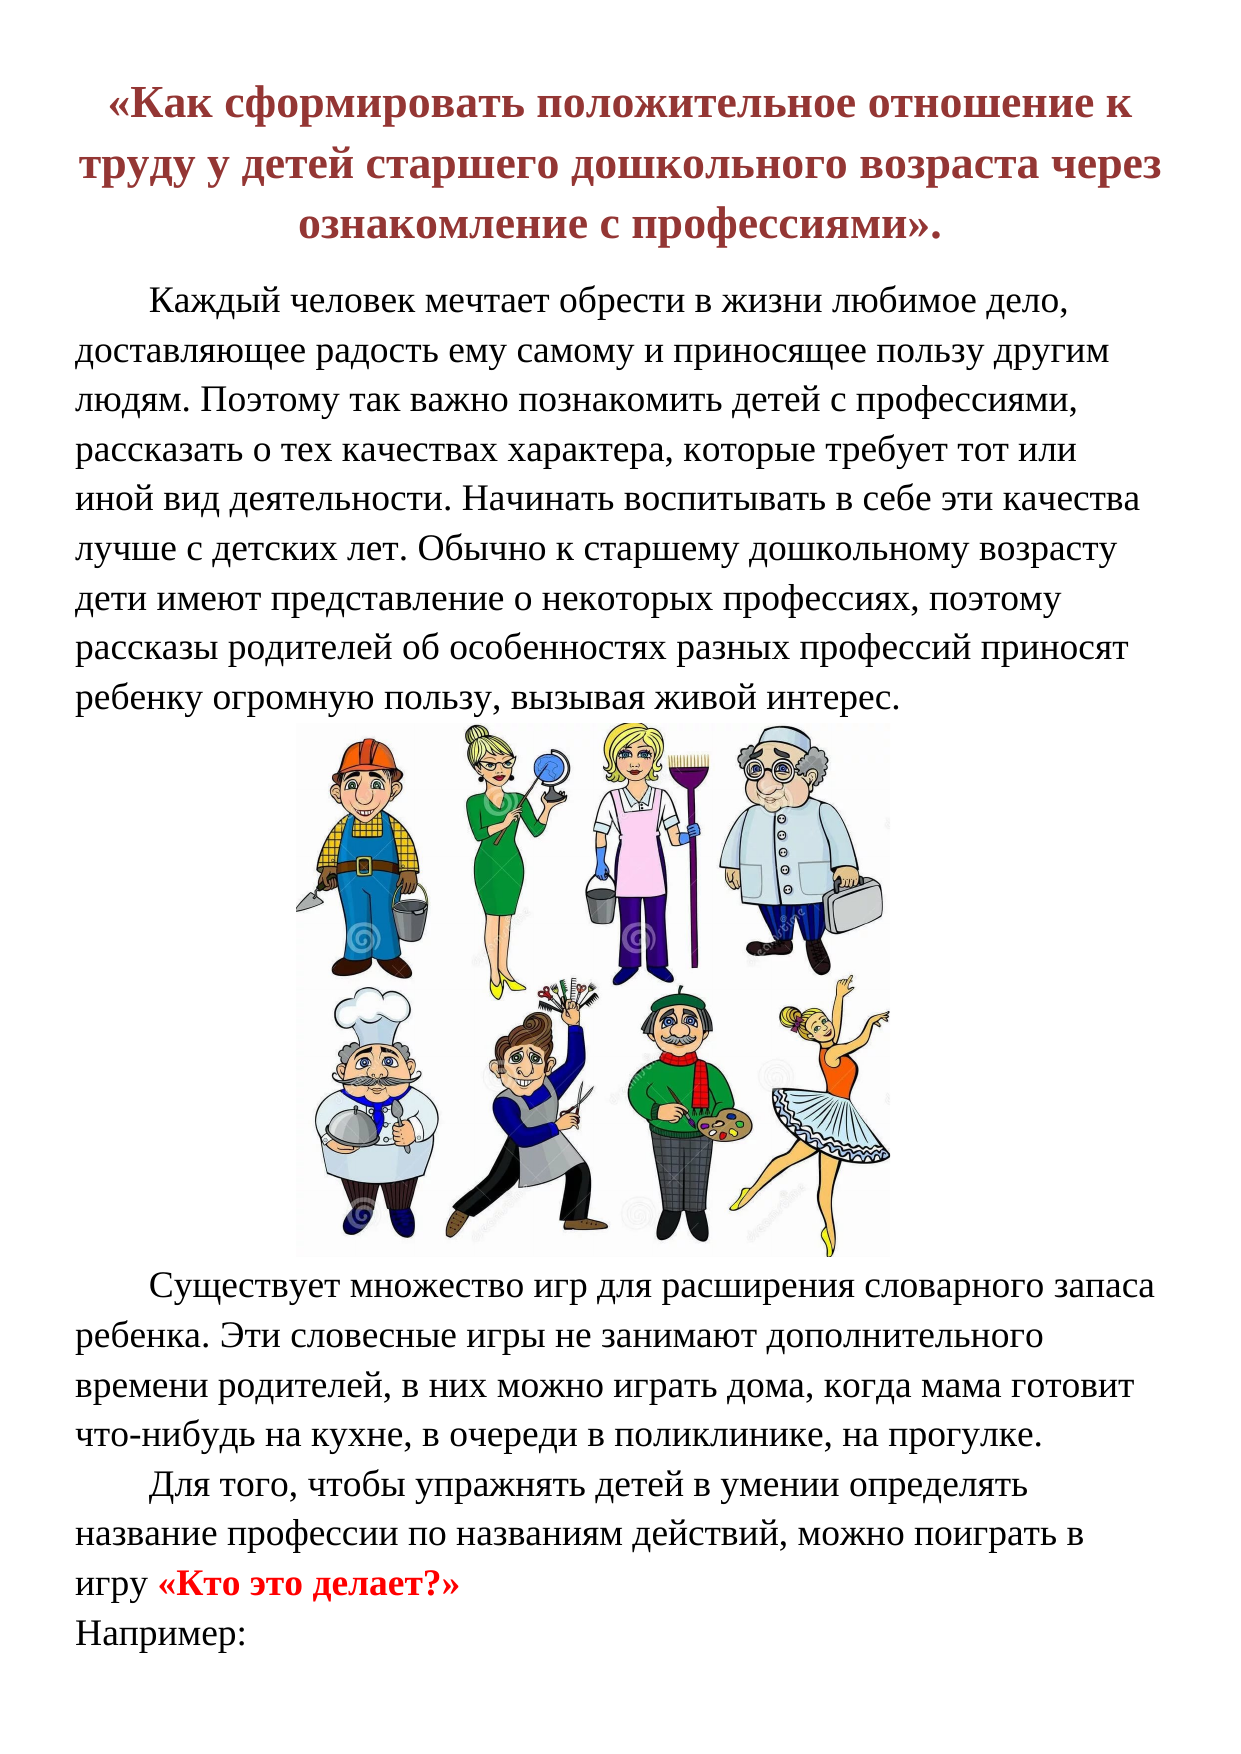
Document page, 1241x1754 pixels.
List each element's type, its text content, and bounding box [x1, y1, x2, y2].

text Для того, чтобы упражнять детей в умении определять название профессии по названиям действий, можно поиграть в игру «Кто это делает?» [75, 1461, 1165, 1603]
text «Как сформировать положительное отношение к труду у детей старшего дошкольного возраста через ознакомление с профессиями». [75, 75, 1165, 249]
text Например: [75, 1610, 1165, 1653]
picture [296, 723, 891, 1257]
text Существует множество игр для расширения словарного запаса ребенка. Эти словесные игры не занимают дополнительного времени родителей, в них можно играть дома, когда мама готовит что-нибудь на кухне, в очереди в поликлинике, на прогулке. [75, 1263, 1165, 1455]
text Каждый человек мечтает обрести в жизни любимое дело, доставляющее радость ему самому и приносящее пользу другим людям. Поэтому так важно познакомить детей с профессиями, рассказать о тех качествах характера, которые требует тот или иной вид деятельности. Начинать воспитывать в себе эти качества лучше с детских лет. Обычно к старшему дошкольному возрасту дети имеют представление о некоторых профессиях, поэтому рассказы родителей об особенностях разных профессий приносят ребенку огромную пользу, вызывая живой интерес. [75, 277, 1165, 717]
